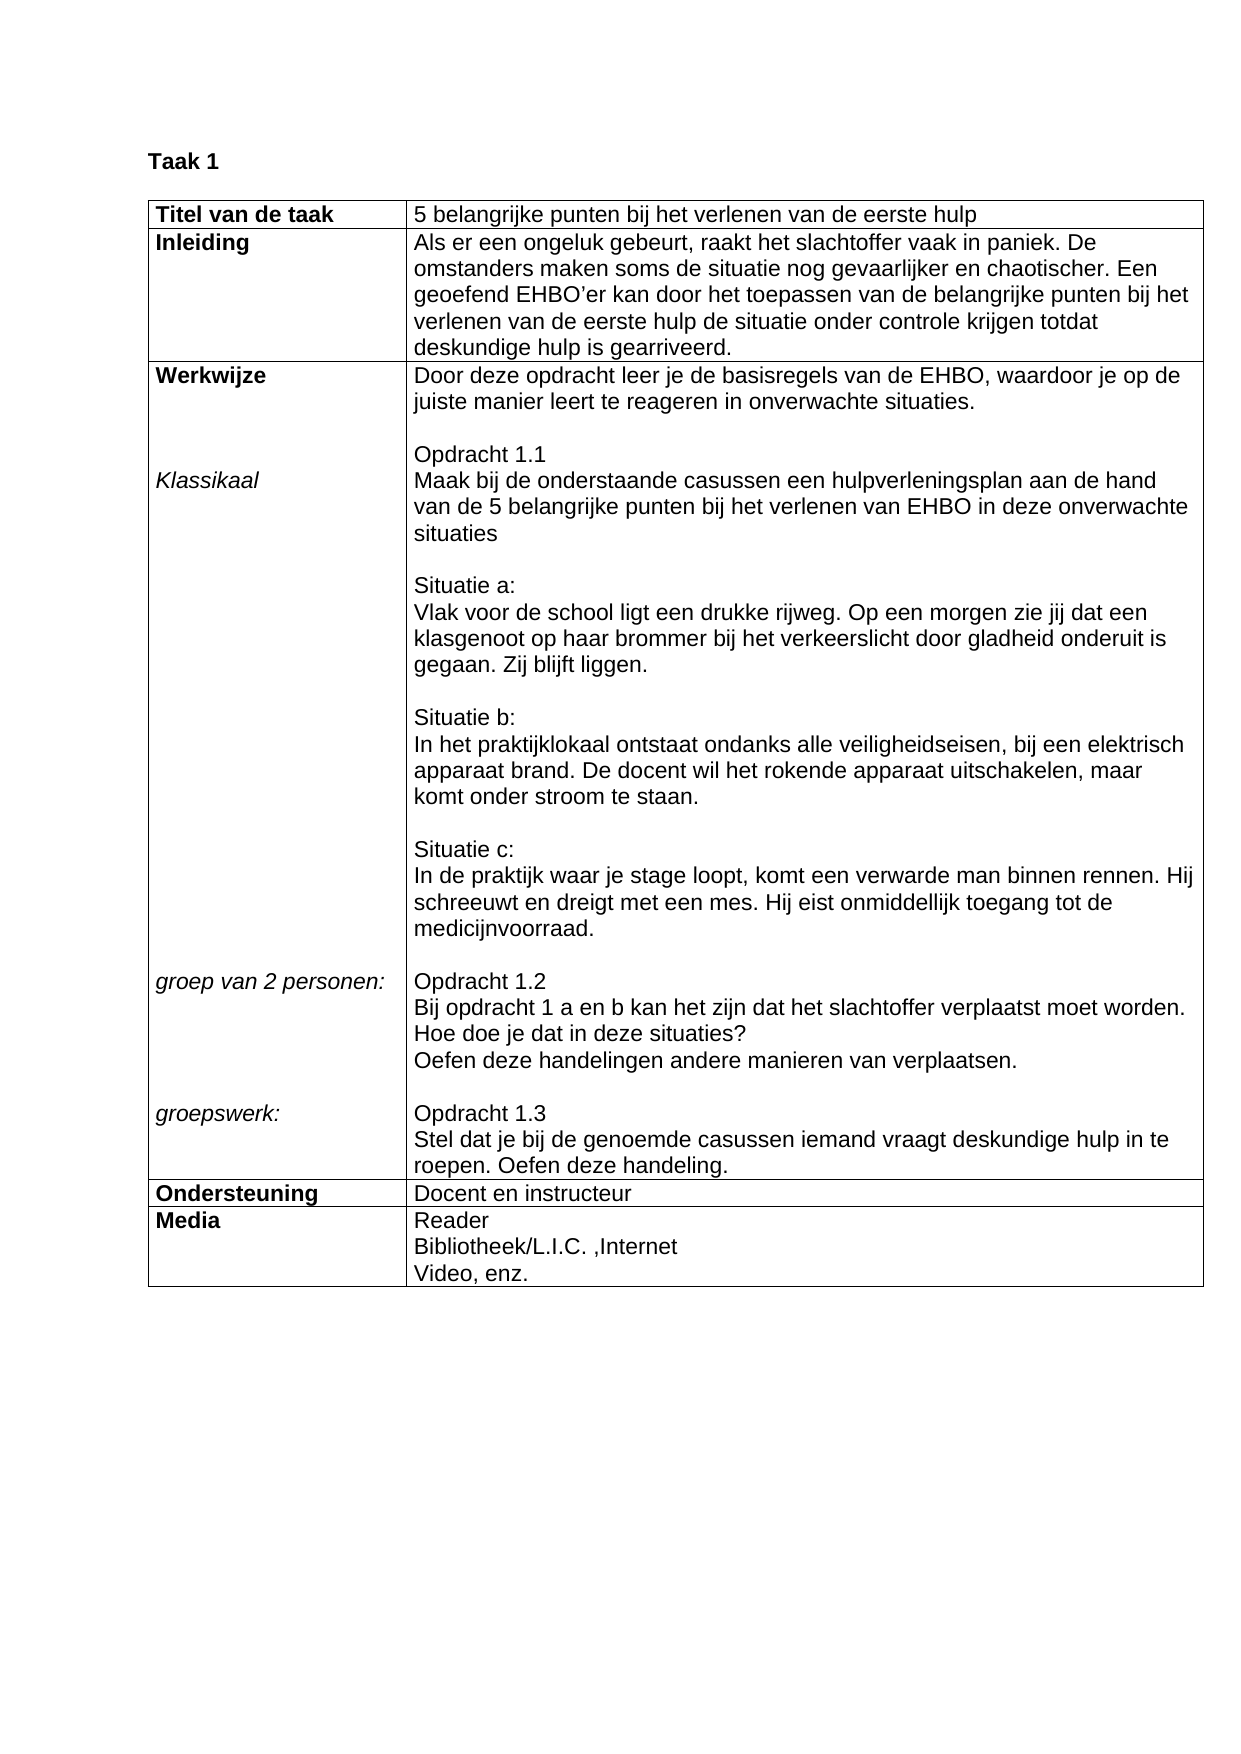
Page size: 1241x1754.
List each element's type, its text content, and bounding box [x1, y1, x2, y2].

table_cell Docent en instructeur [407, 1180, 1203, 1206]
table_cell Reader Bibliotheek/L.I.C. ,Internet Video, enz. [407, 1207, 1203, 1286]
table_header 5 belangrijke punten bij het verlenen van de eerste hulp [407, 201, 1203, 228]
table_cell Door deze opdracht leer je de basisregels van de EHBO, waardoor je op de juiste manier leert te reageren in onverwachte situaties. Opdracht 1.1 Maak bij de onderstaande casussen een hulpverleningsplan aan de hand van de 5 belangrijke punten bij het verlenen van EHBO in deze onverwachte situaties Situatie a: Vlak voor de school ligt een drukke rijweg. Op een morgen zie jij dat een klasgenoot op haar brommer bij het verkeerslicht door gladheid onderuit is gegaan. Zij blijft liggen. Situatie b: In het praktijklokaal ontstaat ondanks alle veiligheidseisen, bij een elektrisch apparaat brand. De docent wil het rokende apparaat uitschakelen, maar komt onder stroom te staan. Situatie c: In de praktijk waar je stage loopt, komt een verwarde man binnen rennen. Hij schreeuwt en dreigt met een mes. Hij eist onmiddellijk toegang tot de medicijnvoorraad. Opdracht 1.2 Bij opdracht 1 a en b kan het zijn dat het slachtoffer verplaatst moet worden. Hoe doe je dat in deze situaties? Oefen deze handelingen andere manieren van verplaatsen. Opdracht 1.3 Stel dat je bij de genoemde casussen iemand vraagt deskundige hulp in te roepen. Oefen deze handeling. [407, 362, 1203, 1178]
table_cell Ondersteuning [149, 1180, 406, 1206]
text Taak 1 [148, 148, 1093, 174]
table_cell Inleiding [149, 229, 406, 361]
table_header Titel van de taak [149, 201, 406, 228]
table_cell Als er een ongeluk gebeurt, raakt het slachtoffer vaak in paniek. De omstanders maken soms de situatie nog gevaarlijker en chaotischer. Een geoefend EHBO’er kan door het toepassen van de belangrijke punten bij het verlenen van de eerste hulp de situatie onder controle krijgen totdat deskundige hulp is gearriveerd. [407, 229, 1203, 361]
table_cell Media [149, 1207, 406, 1286]
table_cell Werkwijze Klassikaal groep van 2 personen: groepswerk: [149, 362, 406, 1178]
